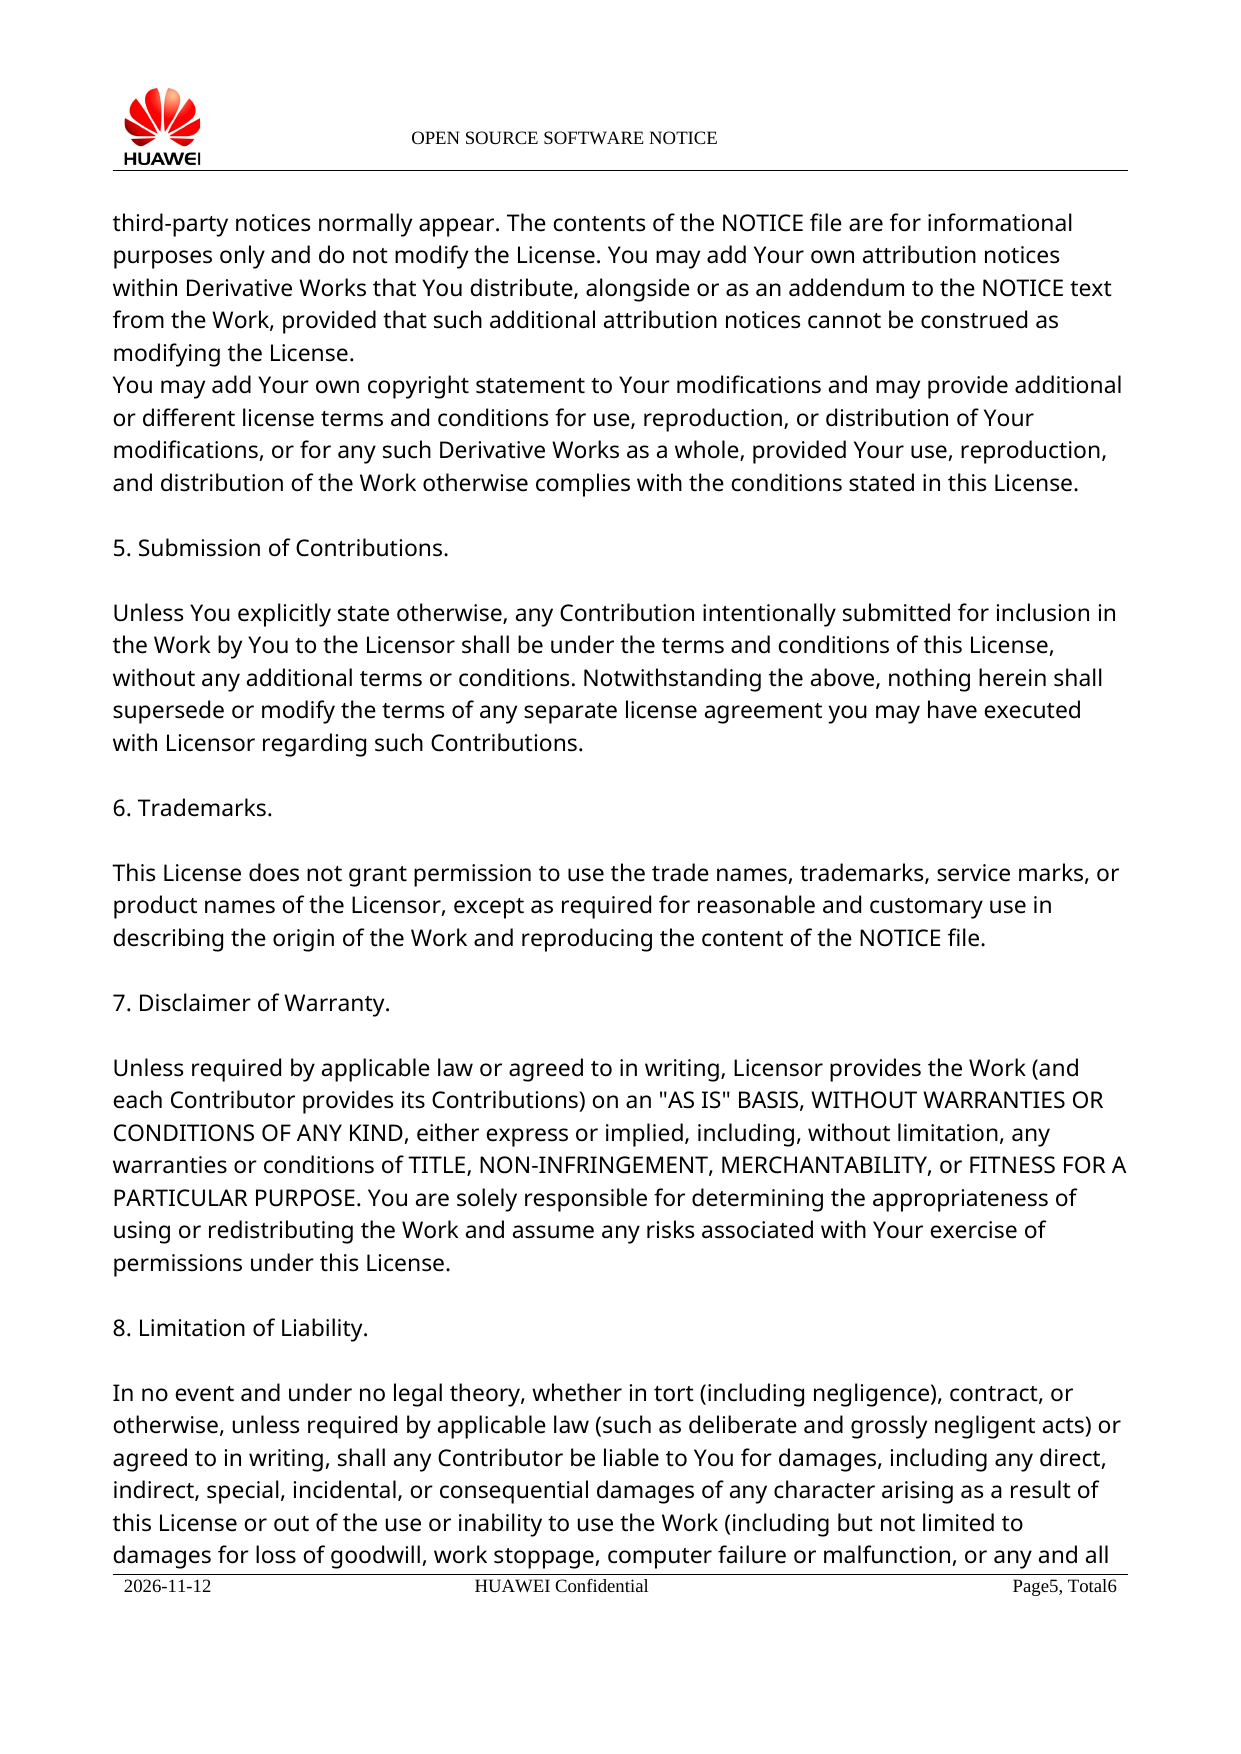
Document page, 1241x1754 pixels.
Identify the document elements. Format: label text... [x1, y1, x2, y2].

text 8. Limitation of Liability. [112, 1311, 1128, 1344]
picture [124, 88, 201, 165]
text 6. Trademarks. [112, 791, 1128, 824]
text Unless required by applicable law or agreed to in writing, Licensor provides the Work (and each Contributor provides its Contributions) on an "AS IS" BASIS, WITHOUT WARRANTIES OR CONDITIONS OF ANY KIND, either express or implied, including, without limitation, any warranties or conditions of TITLE, NON-INFRINGEMENT, MERCHANTABILITY, or FITNESS FOR A PARTICULAR PURPOSE. You are solely responsible for determining the appropriateness of using or redistributing the Work and assume any risks associated with Your exercise of permissions under this License. [112, 1051, 1128, 1279]
text 5. Submission of Contributions. [112, 531, 1128, 564]
text Unless You explicitly state otherwise, any Contribution intentionally submitted for inclusion in the Work by You to the Licensor shall be under the terms and conditions of this License, without any additional terms or conditions. Notwithstanding the above, nothing herein shall supersede or modify the terms of any separate license agreement you may have executed with Licensor regarding such Contributions. [112, 596, 1128, 759]
text This License does not grant permission to use the trade names, trademarks, service marks, or product names of the Licensor, except as required for reasonable and customary use in describing the origin of the Work and reproducing the content of the NOTICE file. [112, 856, 1128, 954]
text You may add Your own copyright statement to Your modifications and may provide additional or different license terms and conditions for use, reproduction, or distribution of Your modifications, or for any such Derivative Works as a whole, provided Your use, reproduction, and distribution of the Work otherwise complies with the conditions stated in this License. [112, 369, 1128, 499]
text 7. Disclaimer of Warranty. [112, 986, 1128, 1019]
